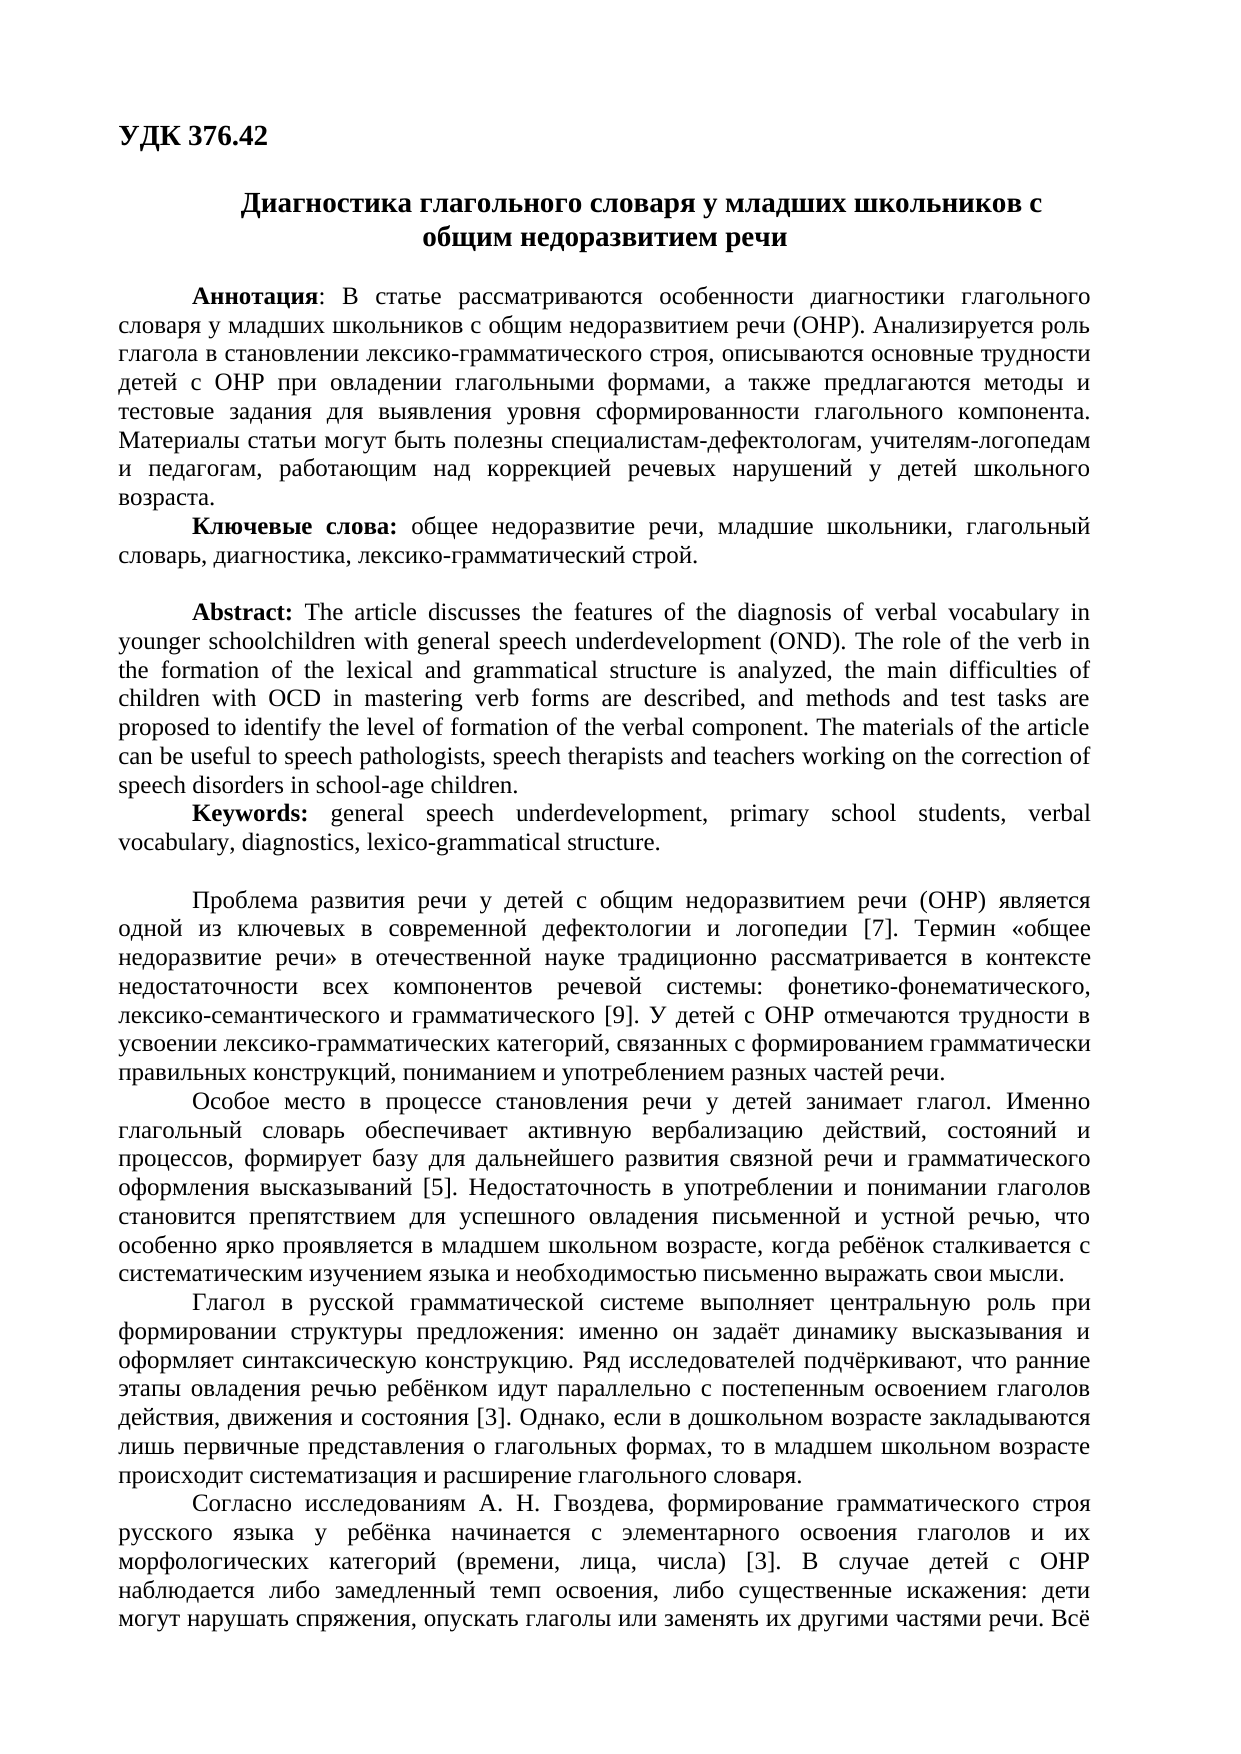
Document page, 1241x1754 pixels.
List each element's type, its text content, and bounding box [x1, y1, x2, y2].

text Диагностика глагольного словаря у младших школьников с общим недоразвитием речи [118, 185, 1091, 252]
text Ключевые слова: общее недоразвитие речи, младшие школьники, глагольный словарь, диагностика, лексико-грамматический строй. [118, 511, 1091, 568]
text УДК 376.42 [118, 118, 1122, 152]
text Особое место в процессе становления речи у детей занимает глагол. Именно глагольный словарь обеспечивает активную вербализацию действий, состояний и процессов, формирует базу для дальнейшего развития связной речи и грамматического оформления высказываний [5]. Недостаточность в употреблении и понимании глаголов становится препятствием для успешного овладения письменной и устной речью, что особенно ярко проявляется в младшем школьном возрасте, когда ребёнок сталкивается с систематическим изучением языка и необходимостью письменно выражать свои мысли. [118, 1086, 1091, 1287]
text Keywords: general speech underdevelopment, primary school students, verbal vocabulary, diagnostics, lexico-grammatical structure. [118, 798, 1091, 856]
text Проблема развития речи у детей с общим недоразвитием речи (ОНР) является одной из ключевых в современной дефектологии и логопедии [7]. Термин «общее недоразвитие речи» в отечественной науке традиционно рассматривается в контексте недостаточности всех компонентов речевой системы: фонетико-фонематического, лексико-семантического и грамматического [9]. У детей с ОНР отмечаются трудности в усвоении лексико-грамматических категорий, связанных с формированием грамматически правильных конструкций, пониманием и употреблением разных частей речи. [118, 885, 1091, 1086]
text Глагол в русской грамматической системе выполняет центральную роль при формировании структуры предложения: именно он задаёт динамику высказывания и оформляет синтаксическую конструкцию. Ряд исследователей подчёркивают, что ранние этапы овладения речью ребёнком идут параллельно с постепенным освоением глаголов действия, движения и состояния [3]. Однако, если в дошкольном возрасте закладываются лишь первичные представления о глагольных формах, то в младшем школьном возрасте происходит систематизация и расширение глагольного словаря. [118, 1287, 1091, 1488]
text Abstract: The article discusses the features of the diagnosis of verbal vocabulary in younger schoolchildren with general speech underdevelopment (OND). The role of the verb in the formation of the lexical and grammatical structure is analyzed, the main difficulties of children with OCD in mastering verb forms are described, and methods and test tasks are proposed to identify the level of formation of the verbal component. The materials of the article can be useful to speech pathologists, speech therapists and teachers working on the correction of speech disorders in school-age children. [118, 597, 1091, 798]
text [118, 1488, 1091, 1632]
text Аннотация: В статье рассматриваются особенности диагностики глагольного словаря у младших школьников с общим недоразвитием речи (ОНР). Анализируется роль глагола в становлении лексико-грамматического строя, описываются основные трудности детей с ОНР при овладении глагольными формами, а также предлагаются методы и тестовые задания для выявления уровня сформированности глагольного компонента. Материалы статьи могут быть полезны специалистам-дефектологам, учителям-логопедам и педагогам, работающим над коррекцией речевых нарушений у детей школьного возраста. [118, 281, 1091, 511]
